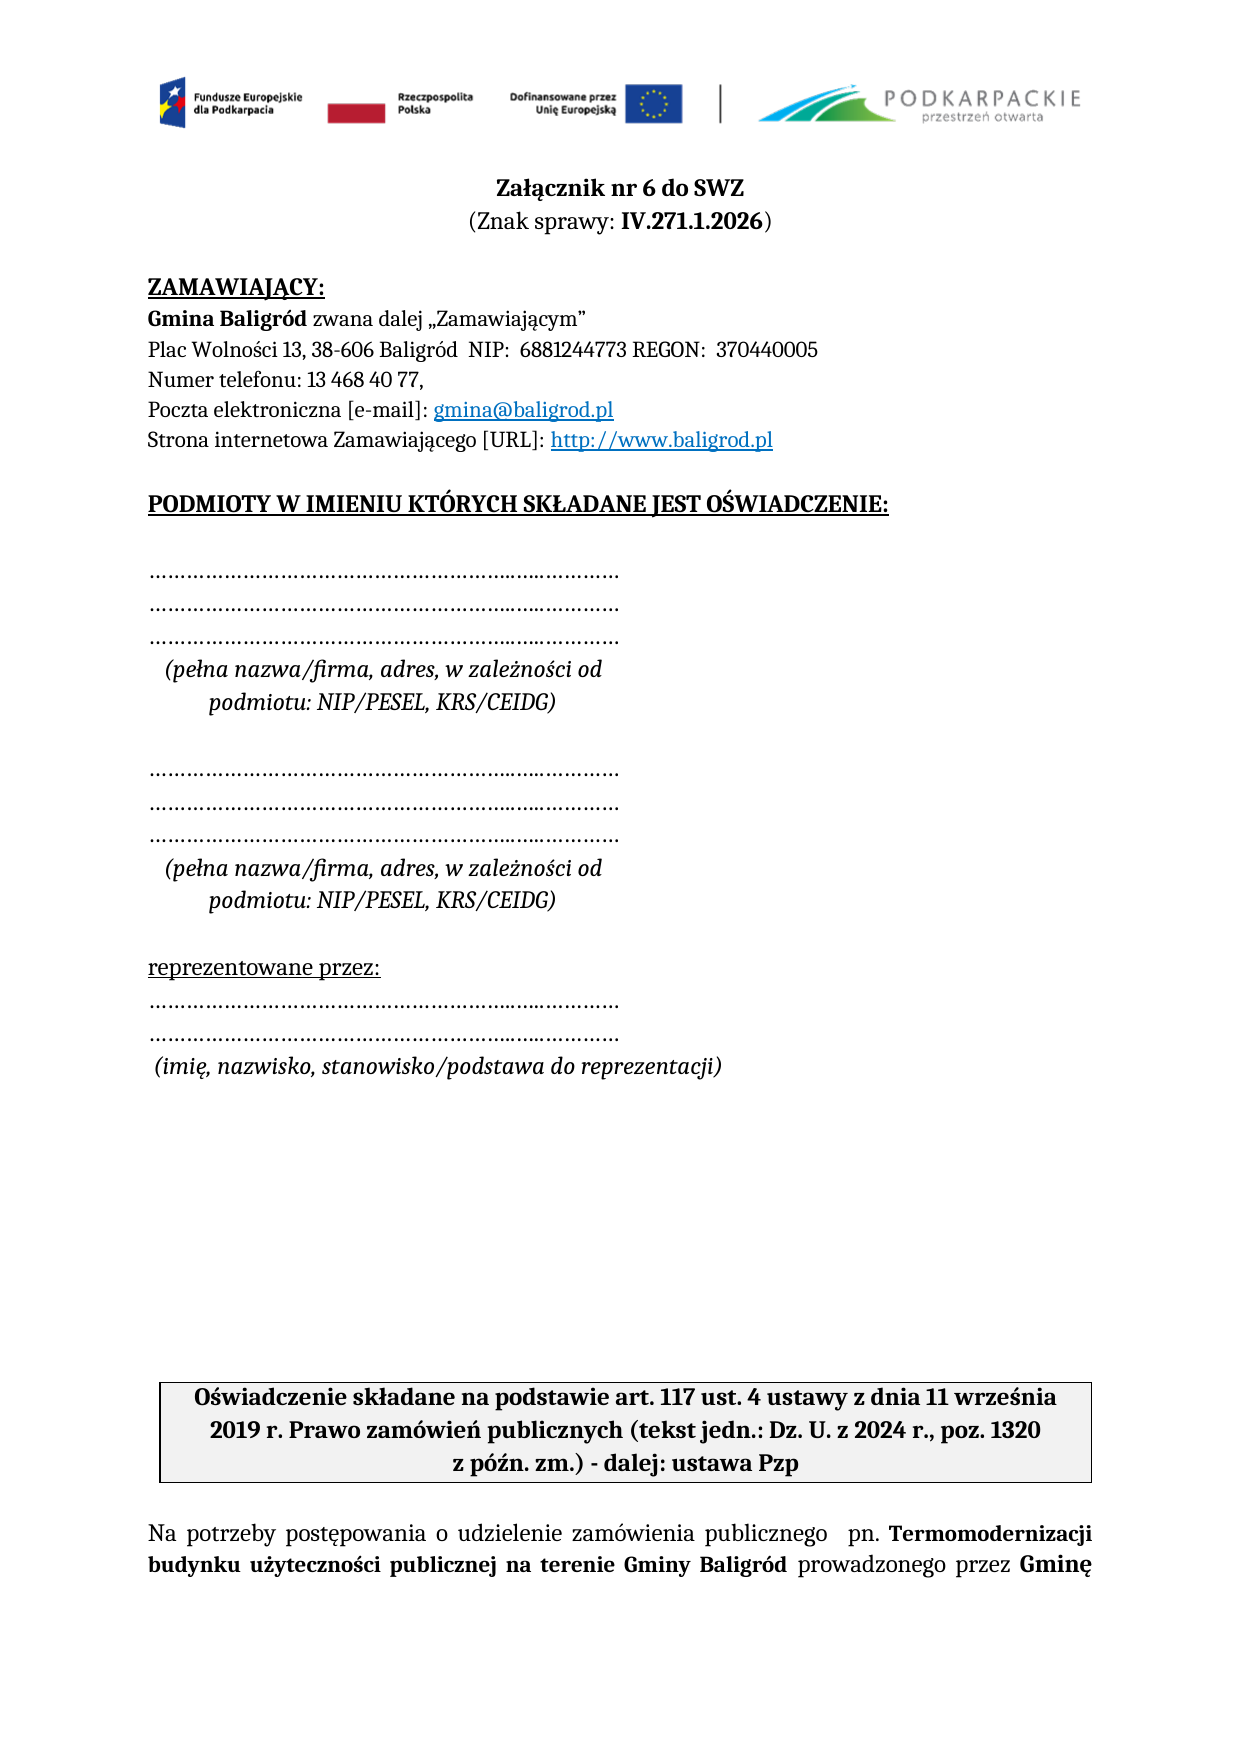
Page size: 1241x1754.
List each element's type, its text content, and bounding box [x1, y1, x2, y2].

table_header Oświadczenie składane na podstawie art. 117 ust. 4 ustawy z dnia 11 września 2019 r. Prawo zamówień publicznych (tekst jedn.: Dz. U. z 2024 r., poz. 1320 z późn. zm.) - dalej: ustawa Pzp [161, 1383, 1091, 1482]
text …………………………………………………..…..………… [148, 787, 650, 816]
text Poczta elektroniczna [e-mail]: gmina@baligrod.pl [148, 397, 1092, 423]
text Gmina Baligród zwana dalej „Zamawiającym” [148, 306, 1092, 332]
text (Znak sprawy: IV.271.1.2026) [148, 207, 1092, 236]
text …………………………………………………..…..………… [148, 622, 650, 651]
text (imię, nazwisko, stanowisko/podstawa do reprezentacji) [148, 1052, 1092, 1080]
text (pełna nazwa/firma, adres, w zależności od podmiotu: NIP/PESEL, KRS/CEIDG) [148, 655, 621, 717]
text …………………………………………………..…..………… [148, 1018, 650, 1047]
picture [147, 65, 1093, 141]
text PODMIOTY W IMIENIU KTÓRYCH SKŁADANE JEST OŚWIADCZENIE: [148, 490, 1092, 519]
text Plac Wolności 13, 38-606 Baligród NIP: 6881244773 REGON: 370440005 [148, 336, 1092, 363]
text …………………………………………………..…..………… [148, 986, 650, 1014]
text Strona internetowa Zamawiającego [URL]: http://www.baligrod.pl [148, 427, 1092, 453]
text Załącznik nr 6 do SWZ [148, 174, 1092, 203]
text …………………………………………………..…..………… [148, 820, 650, 849]
text …………………………………………………..…..………… [148, 589, 650, 618]
text …………………………………………………..…..………… [148, 556, 650, 585]
text Numer telefonu: 13 468 40 77, [148, 367, 1092, 393]
text ZAMAWIAJĄCY: [148, 273, 1092, 302]
text reprezentowane przez: [148, 952, 1092, 981]
text (pełna nazwa/firma, adres, w zależności od podmiotu: NIP/PESEL, KRS/CEIDG) [148, 853, 621, 915]
text …………………………………………………..…..………… [148, 754, 650, 783]
